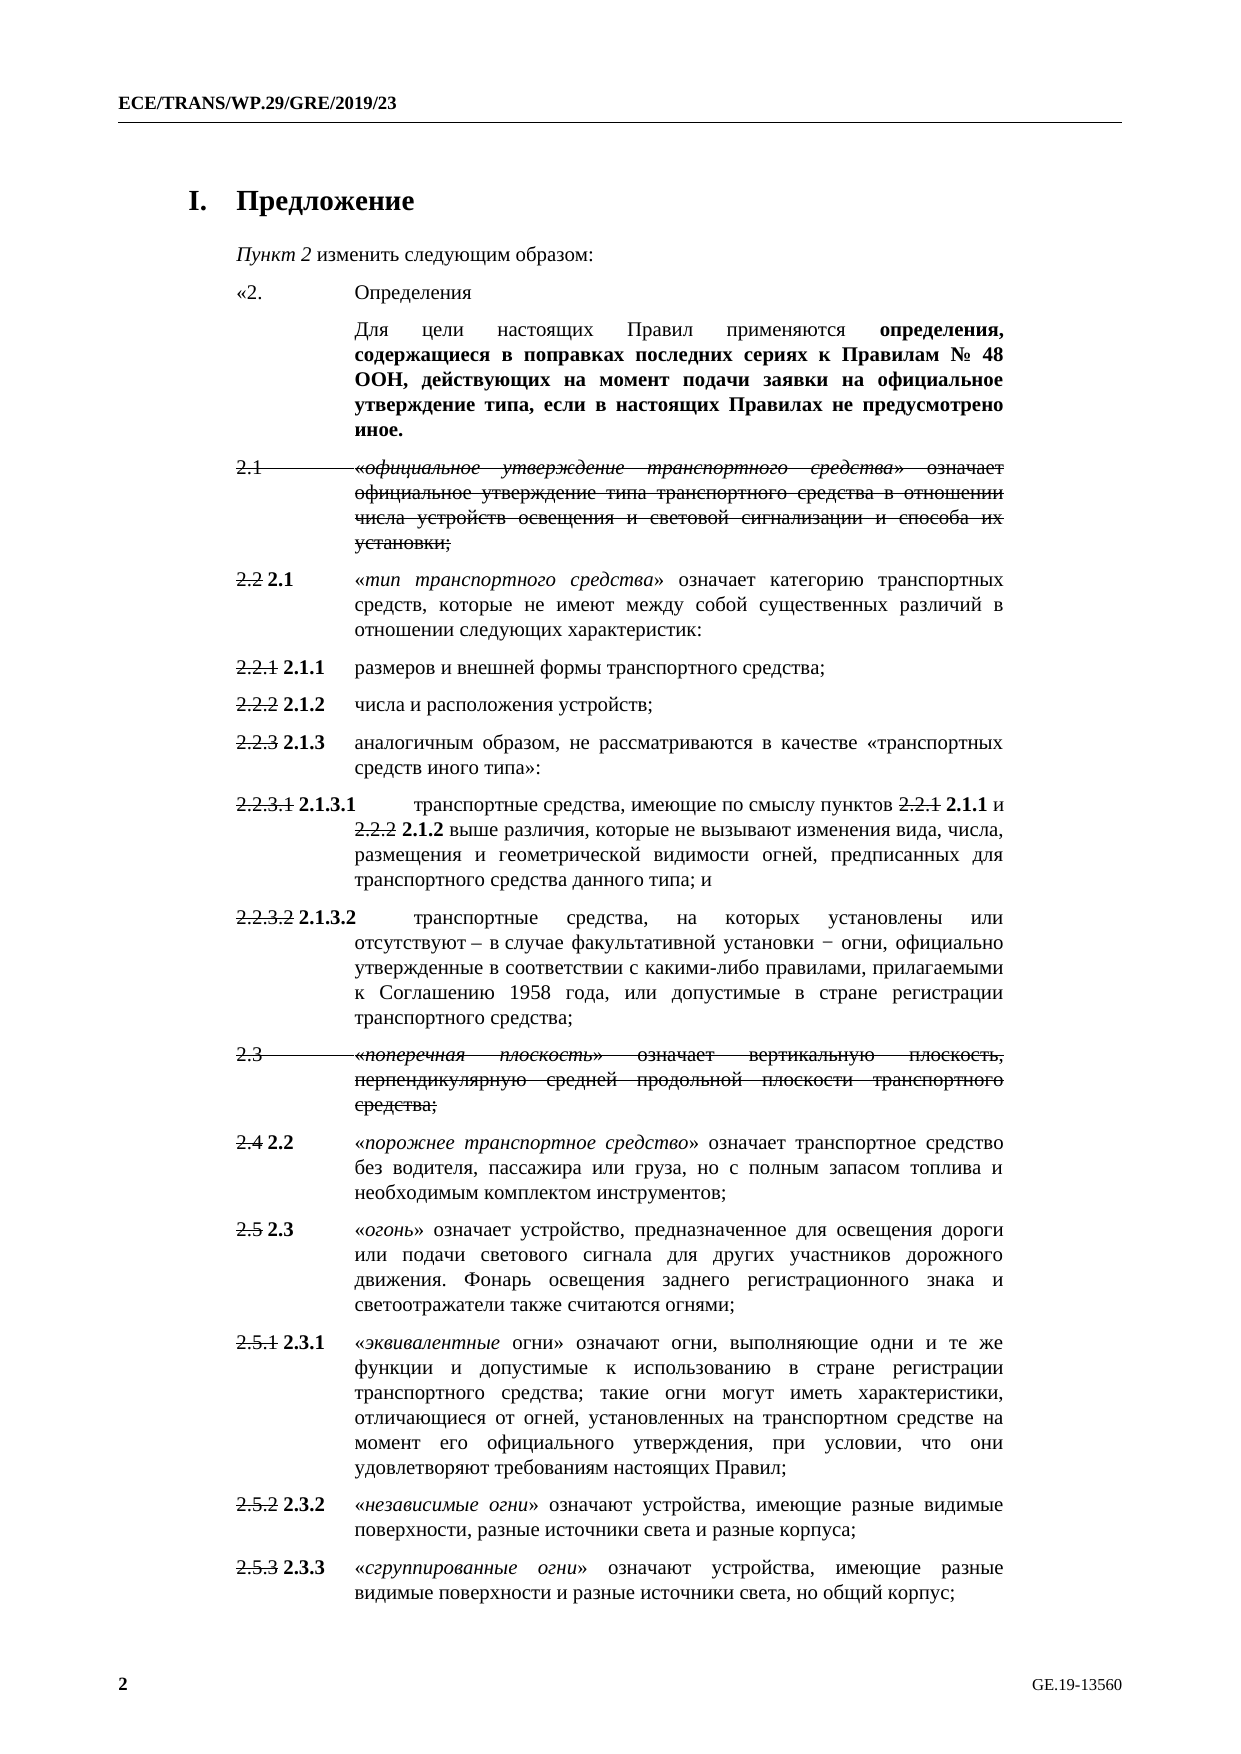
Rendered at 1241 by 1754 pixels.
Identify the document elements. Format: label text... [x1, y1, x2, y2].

text 2.5.2 2.3.2 «независимые огни» означают устройства, имеющие разные видимые поверхности, разные источники света и разные корпуса; [236, 1491, 1004, 1541]
text 2.1 «официальное утверждение транспортного средства» означает официальное утверждение типа транспортного средства в отношении числа устройств освещения и световой сигнализации и способа их установки; [236, 469, 1004, 554]
text 2.5.3 2.3.3 «сгруппированные огни» означают устройства, имеющие разные видимые поверхности и разные источники света, но общий корпус; [236, 1554, 1004, 1604]
text 2.2 2.1 «тип транспортного средства» означает категорию транспортных средств, которые не имеют между собой существенных различий в отношении следующих характеристик: [236, 566, 1004, 641]
text 2.5 2.3 «огонь» означает устройство, предназначенное для освещения дороги или подачи светового сигнала для других участников дорожного движения. Фонарь освещения заднего регистрационного знака и светоотражатели также считаются огнями; [236, 1216, 1004, 1316]
text I. Предложение [118, 185, 1004, 216]
text 2.3 «поперечная плоскость» означает вертикальную плоскость, перпендикулярную средней продольной плоскости транспортного средства; [236, 1056, 1004, 1116]
text 2.2.3 2.1.3 аналогичным образом, не рассматриваются в качестве «транспортных средств иного типа»: [236, 729, 1004, 779]
text Пункт 2 изменить следующим образом: [236, 241, 1004, 266]
text 2.3 «поперечная плоскость» означает вертикальную плоскость, перпендикулярную средней продольной плоскости транспортного средства; [236, 1041, 1004, 1055]
text 2.2.3.2 2.1.3.2 транспортные средства, на которых установлены или отсутствуют – в случае факультативной установки − огни, официально утвержденные в соответствии с какими-либо правилами, прилагаемыми к Соглашению 1958 года, или допустимые в стране регистрации транспортного средства; [236, 904, 1004, 1029]
text 2.2.2 2.1.2 числа и расположения устройств; [236, 691, 1004, 716]
text 2.2.3.1 2.1.3.1 транспортные средства, имеющие по смыслу пунктов 2.2.1 2.1.1 и 2.2.2 2.1.2 выше различия, которые не вызывают изменения вида, числа, размещения и геометрической видимости огней, предписанных для транспортного средства данного типа; и [236, 791, 1004, 891]
text 2.5.1 2.3.1 «эквивалентные огни» означают огни, выполняющие одни и те же функции и допустимые к использованию в стране регистрации транспортного средства; такие огни могут иметь характеристики, отличающиеся от огней, установленных на транспортном средстве на момент его официального утверждения, при условии, что они удовлетворяют требованиям настоящих Правил; [236, 1329, 1004, 1479]
text Для цели настоящих Правил применяются определения, содержащиеся в поправках последних сериях к Правилам № 48 ООН, действующих на момент подачи заявки на официальное утверждение типа, если в настоящих Правилах не предусмотрено иное. [236, 316, 1004, 441]
text 2.2.1 2.1.1 размеров и внешней формы транспортного средства; [236, 654, 1004, 679]
text 2.4 2.2 «порожнее транспортное средство» означает транспортное средство без водителя, пассажира или груза, но с полным запасом топлива и необходимым комплектом инструментов; [236, 1129, 1004, 1204]
text «2. Определения [236, 279, 1004, 304]
